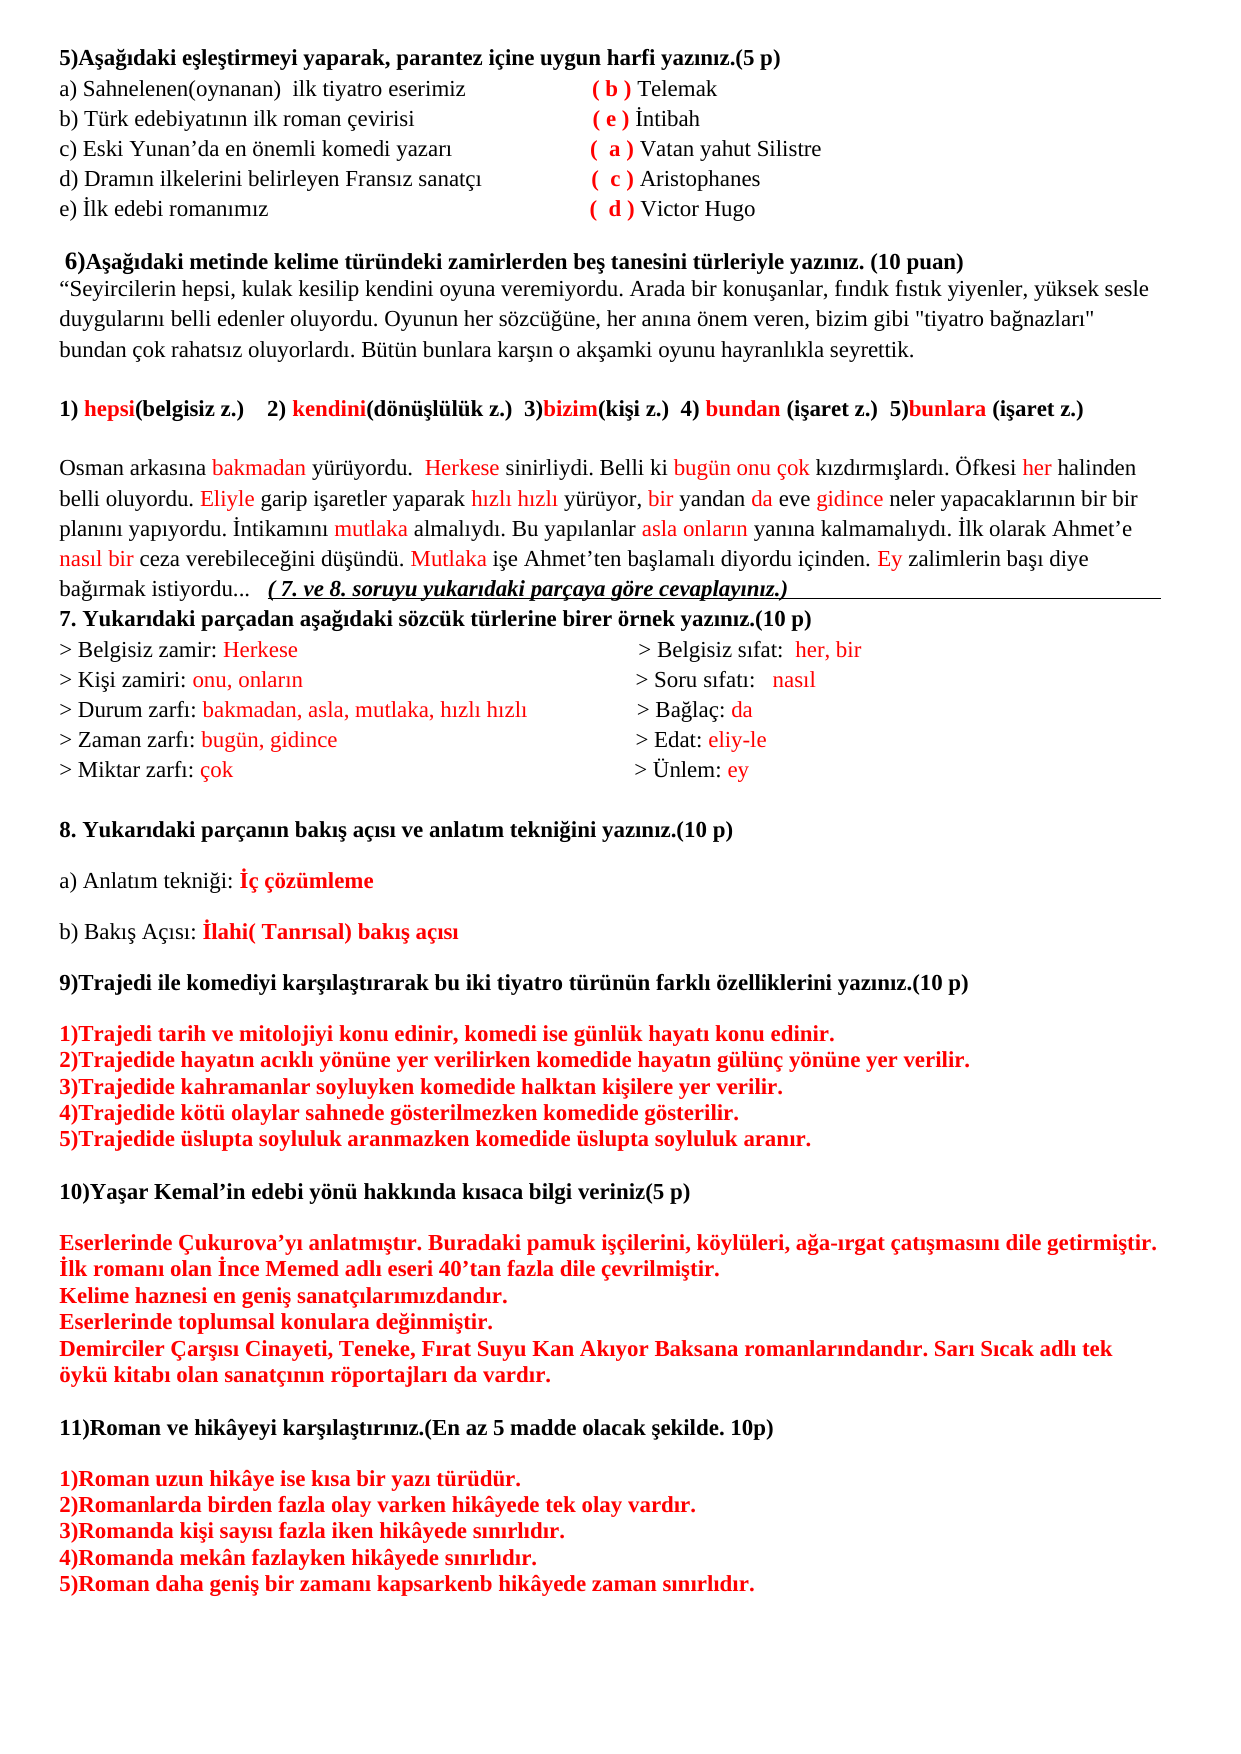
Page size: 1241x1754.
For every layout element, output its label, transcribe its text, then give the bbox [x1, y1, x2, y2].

text Demirciler Çarşısı Cinayeti, Teneke, Fırat Suyu Kan Akıyor Baksana romanlarındandır. Sarı Sıcak adlı tek öykü kitabı olan sanatçının röportajları da vardır. [59, 1334, 1167, 1387]
text 11)Roman ve hikâyeyi karşılaştırınız.(En az 5 madde olacak şekilde. 10p) [59, 1414, 1167, 1440]
text 10)Yaşar Kemal’in edebi yönü hakkında kısaca bilgi veriniz(5 p) [59, 1178, 1167, 1204]
text Eserlerinde Çukurova’yı anlatmıştır. Buradaki pamuk işçilerini, köylüleri, ağa-ırgat çatışmasını dile getirmiştir. [59, 1229, 1167, 1256]
text “Seyircilerin hepsi, kulak kesilip kendini oyuna veremiyordu. Arada bir konuşanlar, fındık fıstık yiyenler, yüksek sesle duygularını belli edenler oluyordu. Oyunun her sözcüğüne, her anına önem veren, bizim gibi "tiyatro bağnazları" bundan çok rahatsız oluyorlardı. Bütün bunlara karşın o akşamki oyunu hayranlıkla seyrettik. [59, 275, 1167, 362]
text 1)Trajedi tarih ve mitolojiyi konu edinir, komedi ise günlük hayatı konu edinir. [59, 1020, 1167, 1046]
text 5)Roman daha geniş bir zamanı kapsarkenb hikâyede zaman sınırlıdır. [59, 1570, 1167, 1596]
text Osman arkasına bakmadan yürüyordu. Herkese sinirliydi. Belli ki bugün onu çok kızdırmışlardı. Öfkesi her halinden belli oluyordu. Eliyle garip işaretler yaparak hızlı hızlı yürüyor, bir yandan da eve gidince neler yapacaklarının bir bir planını yapıyordu. İntikamını mutlaka almalıydı. Bu yapılanlar asla onların yanına kalmamalıydı. İlk olarak Ahmet’e nasıl bir ceza verebileceğini düşündü. Mutlaka işe Ahmet’ten başlamalı diyordu içinden. Ey zalimlerin başı diye bağırmak istiyordu... ( 7. ve 8. soruyu yukarıdaki parçaya göre cevaplayınız.) 7. Yukarıdaki parçadan aşağıdaki sözcük türlerine birer örnek yazınız.(10 p) > Belgisiz zamir: Herkese > Belgisiz sıfat: her, bir > Kişi zamiri: onu, onların > Soru sıfatı: nasıl > Durum zarfı: bakmadan, asla, mutlaka, hızlı hızlı > Bağlaç: da > Zaman zarfı: bugün, gidince > Edat: eliy-le > Miktar zarfı: çok > Ünlem: ey [59, 454, 1167, 783]
text 9)Trajedi ile komediyi karşılaştırarak bu iki tiyatro türünün farklı özelliklerini yazınız.(10 p) [59, 969, 1167, 995]
text 1) hepsi(belgisiz z.) 2) kendini(dönüşlülük z.) 3)bizim(kişi z.) 4) bundan (işaret z.) 5)bunlara (işaret z.) [59, 395, 1167, 421]
text a) Anlatım tekniği: İç çözümleme [59, 867, 1167, 893]
text İlk romanı olan İnce Memed adlı eseri 40’tan fazla dile çevrilmiştir. [59, 1256, 1167, 1282]
text 4)Trajedide kötü olaylar sahnede gösterilmezken komedide gösterilir. [59, 1099, 1167, 1125]
text 5)Trajedide üslupta soyluluk aranmazken komedide üslupta soyluluk aranır. [59, 1125, 1167, 1152]
text 6)Aşağıdaki metinde kelime türündeki zamirlerden beş tanesini türleriyle yazınız. (10 puan) [59, 246, 1167, 275]
text 3)Romanda kişi sayısı fazla iken hikâyede sınırlıdır. [59, 1517, 1167, 1544]
text 1)Roman uzun hikâye ise kısa bir yazı türüdür. [59, 1465, 1167, 1491]
text 2)Trajedide hayatın acıklı yönüne yer verilirken komedide hayatın gülünç yönüne yer verilir. [59, 1046, 1167, 1073]
text 8. Yukarıdaki parçanın bakış açısı ve anlatım tekniğini yazınız.(10 p) [59, 816, 1167, 842]
text 4)Romanda mekân fazlayken hikâyede sınırlıdır. [59, 1544, 1167, 1570]
text Kelime haznesi en geniş sanatçılarımızdandır. [59, 1282, 1167, 1308]
text 5)Aşağıdaki eşleştirmeyi yaparak, parantez içine uygun harfi yazınız.(5 p) a) Sahnelenen(oynanan) ilk tiyatro eserimiz ( b ) Telemak b) Türk edebiyatının ilk roman çevirisi ( e ) İntibah c) Eski Yunan’da en önemli komedi yazarı ( a ) Vatan yahut Silistre d) Dramın ilkelerini belirleyen Fransız sanatçı ( c ) Aristophanes e) İlk edebi romanımız ( d ) Victor Hugo [59, 44, 1167, 222]
text 2)Romanlarda birden fazla olay varken hikâyede tek olay vardır. [59, 1491, 1167, 1517]
text 3)Trajedide kahramanlar soyluyken komedide halktan kişilere yer verilir. [59, 1073, 1167, 1099]
text Eserlerinde toplumsal konulara değinmiştir. [59, 1308, 1167, 1334]
text b) Bakış Açısı: İlahi( Tanrısal) bakış açısı [59, 918, 1167, 944]
